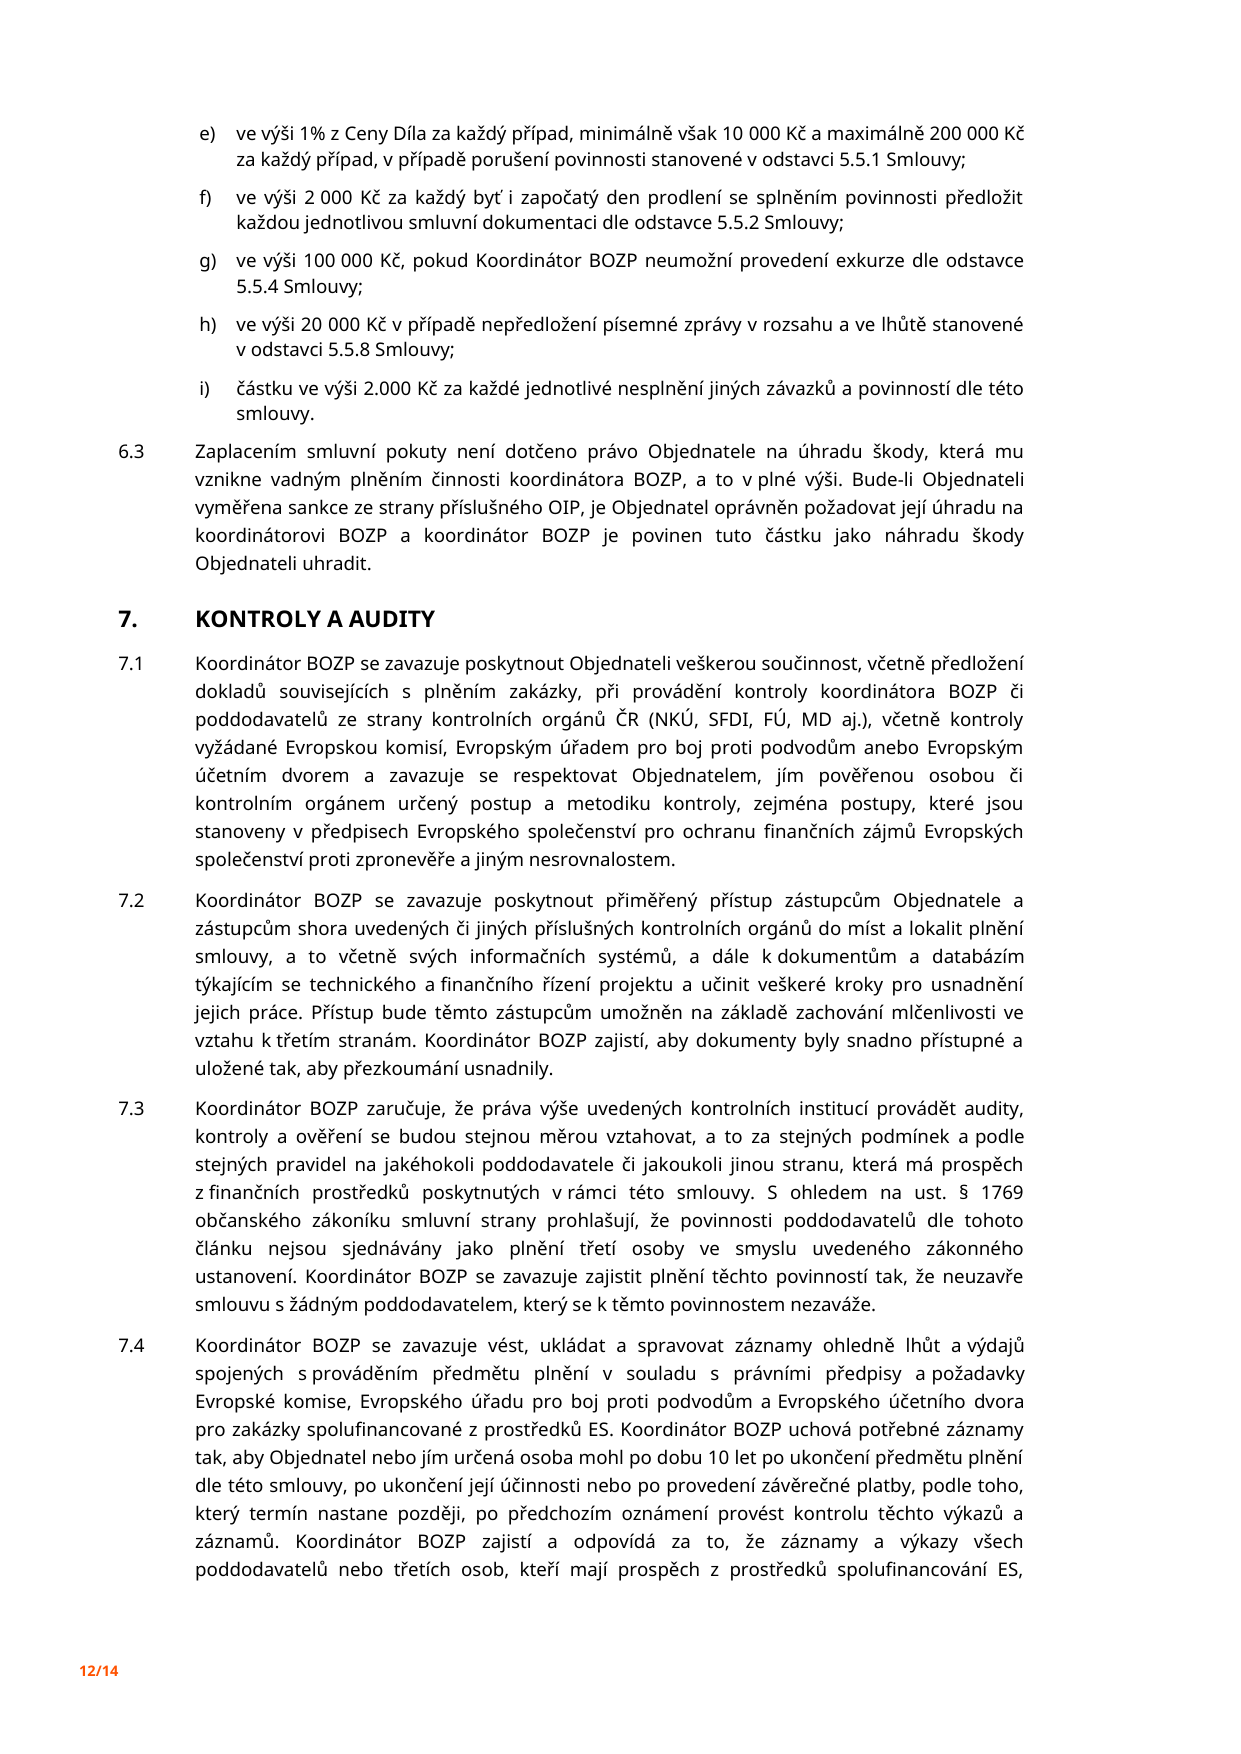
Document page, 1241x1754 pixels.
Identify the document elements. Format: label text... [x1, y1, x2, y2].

text Zaplacením smluvní pokuty není dotčeno právo Objednatele na úhradu škody, která mu vznikne vadným plněním činnosti koordinátora BOZP, a to v plné výši. Bude-li Objednateli vyměřena sankce ze strany příslušného OIP, je Objednatel oprávněn požadovat její úhradu na koordinátorovi BOZP a koordinátor BOZP je povinen tuto částku jako náhradu škody Objednateli uhradit. [118, 438, 1024, 576]
list ve výši 2 000 Kč za každý byť i započatý den prodlení se splněním povinnosti předložit každou jednotlivou smluvní dokumentaci dle odstavce 5.5.2 Smlouvy; [199, 184, 1024, 235]
list ve výši 1% z Ceny Díla za každý případ, minimálně však 10 000 Kč a maximálně 200 000 Kč za každý případ, v případě porušení povinnosti stanovené v odstavci 5.5.1 Smlouvy; [199, 121, 1024, 172]
list částku ve výši 2.000 Kč za každé jednotlivé nesplnění jiných závazků a povinností dle této smlouvy. [199, 375, 1024, 426]
list ve výši 100 000 Kč, pokud Koordinátor BOZP neumožní provedení exkurze dle odstavce 5.5.4 Smlouvy; [199, 248, 1024, 299]
text Koordinátor BOZP zaručuje, že práva výše uvedených kontrolních institucí provádět audity, kontroly a ověření se budou stejnou měrou vztahovat, a to za stejných podmínek a podle stejných pravidel na jakéhokoli poddodavatele či jakoukoli jinou stranu, která má prospěch z finančních prostředků poskytnutých v rámci této smlouvy. S ohledem na ust. § 1769 občanského zákoníku smluvní strany prohlašují, že povinnosti poddodavatelů dle tohoto článku nejsou sjednávány jako plnění třetí osoby ve smyslu uvedeného zákonného ustanovení. Koordinátor BOZP se zavazuje zajistit plnění těchto povinností tak, že neuzavře smlouvu s žádným poddodavatelem, který se k těmto povinnostem nezaváže. [118, 1096, 1024, 1317]
text Koordinátor BOZP se zavazuje poskytnout přiměřený přístup zástupcům Objednatele a zástupcům shora uvedených či jiných příslušných kontrolních orgánů do míst a lokalit plnění smlouvy, a to včetně svých informačních systémů, a dále k dokumentům a databázím týkajícím se technického a finančního řízení projektu a učinit veškeré kroky pro usnadnění jejich práce. Přístup bude těmto zástupcům umožněn na základě zachování mlčenlivosti ve vztahu k třetím stranám. Koordinátor BOZP zajistí, aby dokumenty byly snadno přístupné a uložené tak, aby přezkoumání usnadnily. [118, 887, 1024, 1081]
text Koordinátor BOZP se zavazuje poskytnout Objednateli veškerou součinnost, včetně předložení dokladů souvisejících s plněním zakázky, při provádění kontroly koordinátora BOZP či poddodavatelů ze strany kontrolních orgánů ČR (NKÚ, SFDI, FÚ, MD aj.), včetně kontroly vyžádané Evropskou komisí, Evropským úřadem pro boj proti podvodům anebo Evropským účetním dvorem a zavazuje se respektovat Objednatelem, jím pověřenou osobou či kontrolním orgánem určený postup a metodiku kontroly, zejména postupy, které jsou stanoveny v předpisech Evropského společenství pro ochranu finančních zájmů Evropských společenství proti zpronevěře a jiným nesrovnalostem. [118, 650, 1024, 872]
text KONTROLY A AUDITY [118, 603, 1024, 635]
list ve výši 20 000 Kč v případě nepředložení písemné zprávy v rozsahu a ve lhůtě stanovené v odstavci 5.5.8 Smlouvy; [199, 311, 1024, 362]
